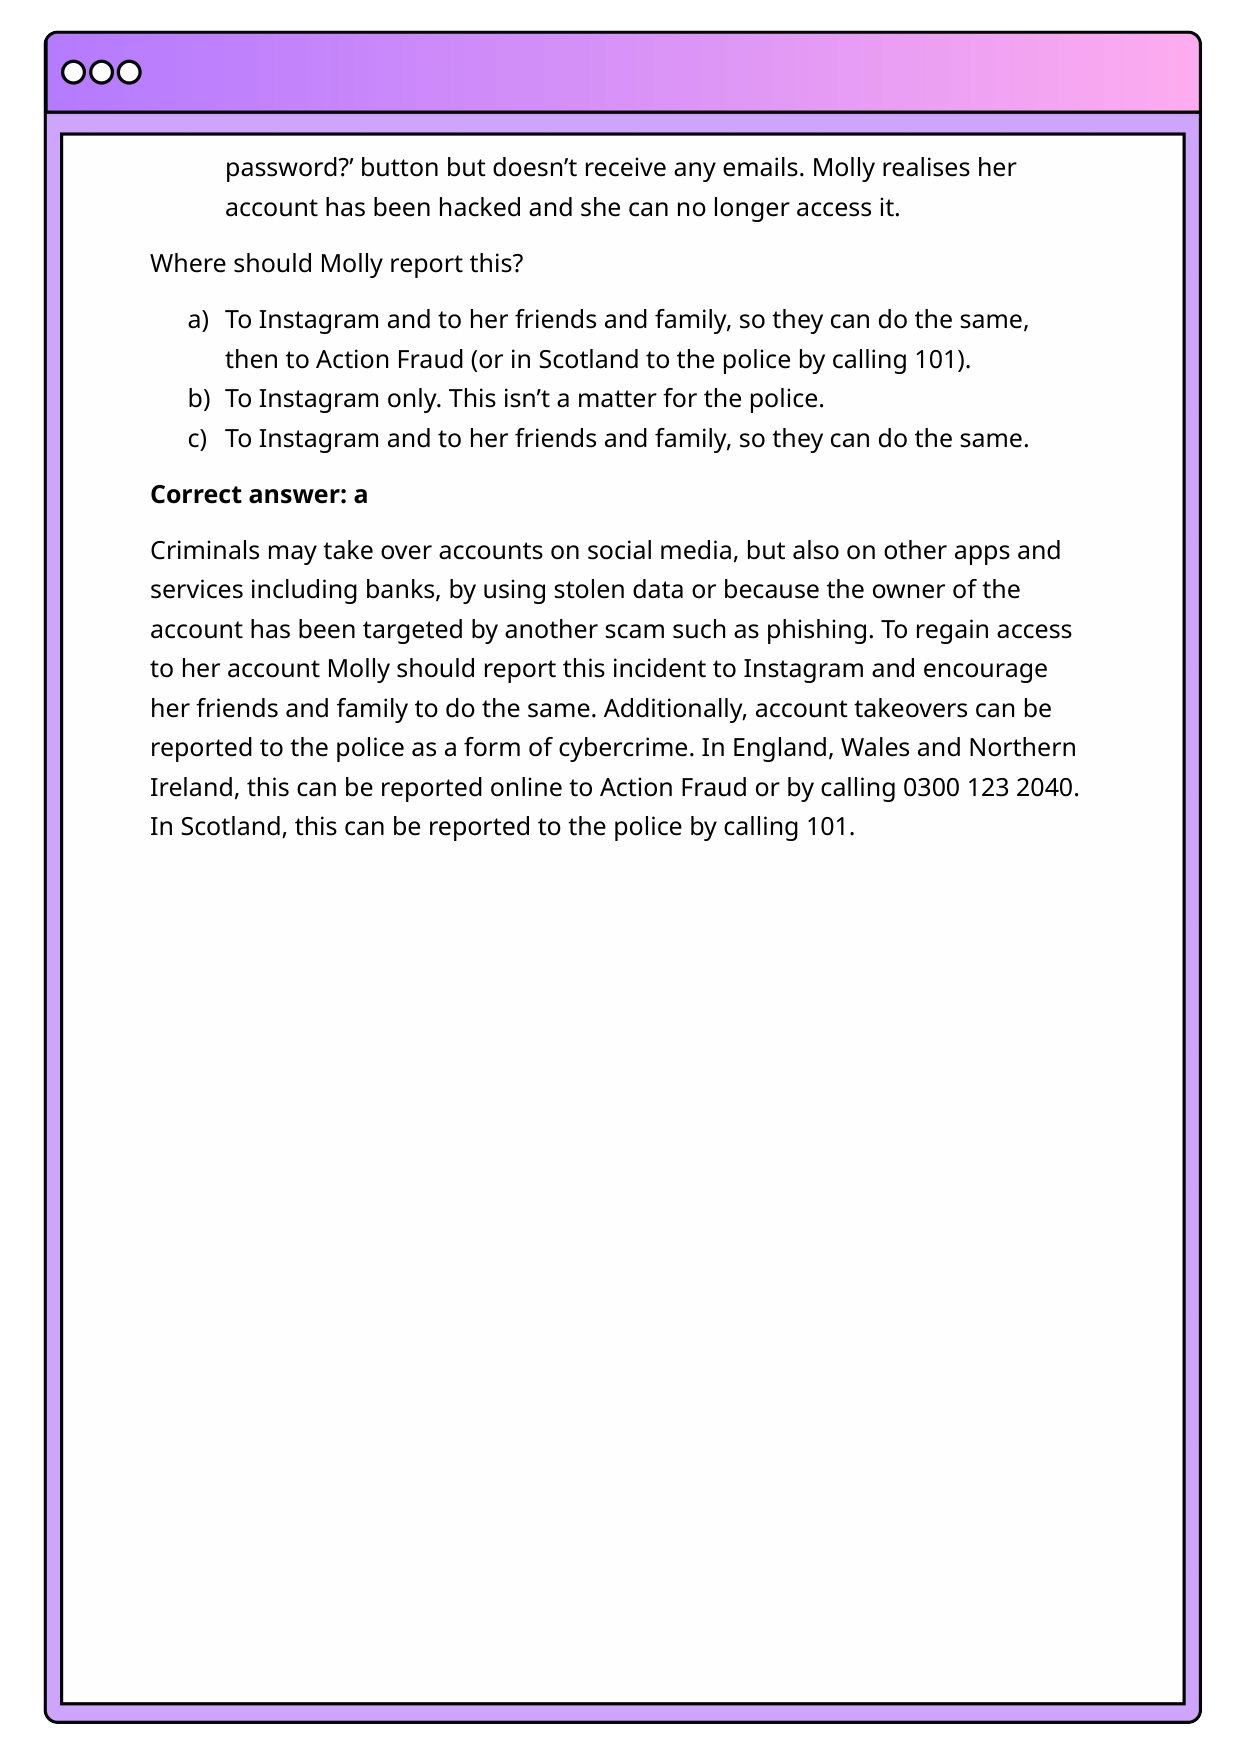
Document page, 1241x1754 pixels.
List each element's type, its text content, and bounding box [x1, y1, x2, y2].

text Correct answer: a [150, 476, 1090, 510]
list To Instagram and to her friends and family, so they can do the same, then to Action Fraud (or in Scotland to the police by calling 101). [187, 302, 1090, 375]
list To Instagram only. This isn’t a matter for the police. [187, 381, 1090, 415]
list To Instagram and to her friends and family, so they can do the same. [187, 420, 1090, 454]
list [187, 150, 1090, 223]
text Where should Molly report this? [150, 246, 1090, 280]
text Criminals may take over accounts on social media, but also on other apps and services including banks, by using stolen data or because the owner of the account has been targeted by another scam such as phishing. To regain access to her account Molly should report this incident to Instagram and encourage her friends and family to do the same. Additionally, account takeovers can be reported to the police as a form of cybercrime. In England, Wales and Northern Ireland, this can be reported online to Action Fraud or by calling 0300 123 2040. In Scotland, this can be reported to the police by calling 101. [150, 532, 1090, 843]
